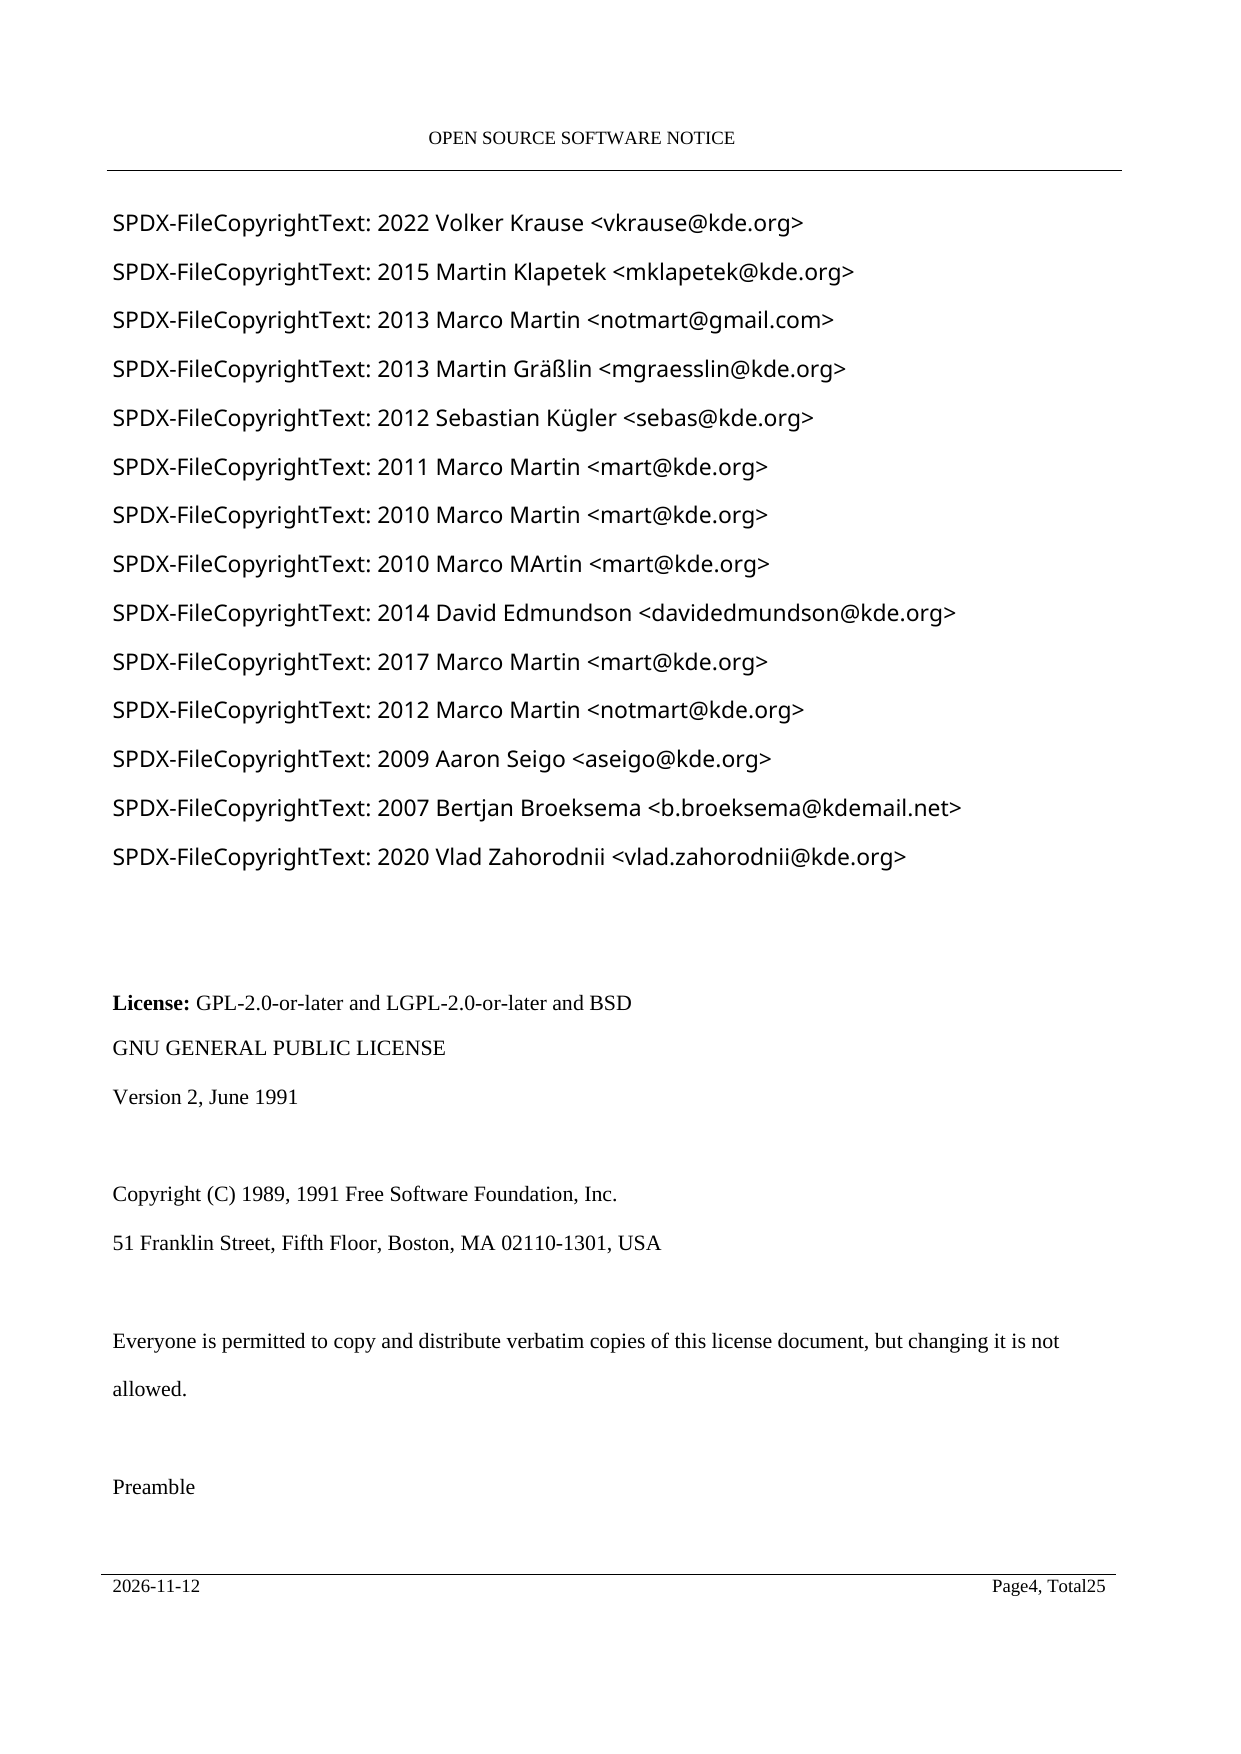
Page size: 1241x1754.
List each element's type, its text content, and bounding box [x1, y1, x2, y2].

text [112, 206, 1128, 970]
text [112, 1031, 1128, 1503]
text License: GPL-2.0-or-later and LGPL-2.0-or-later and BSD [112, 986, 1128, 1019]
